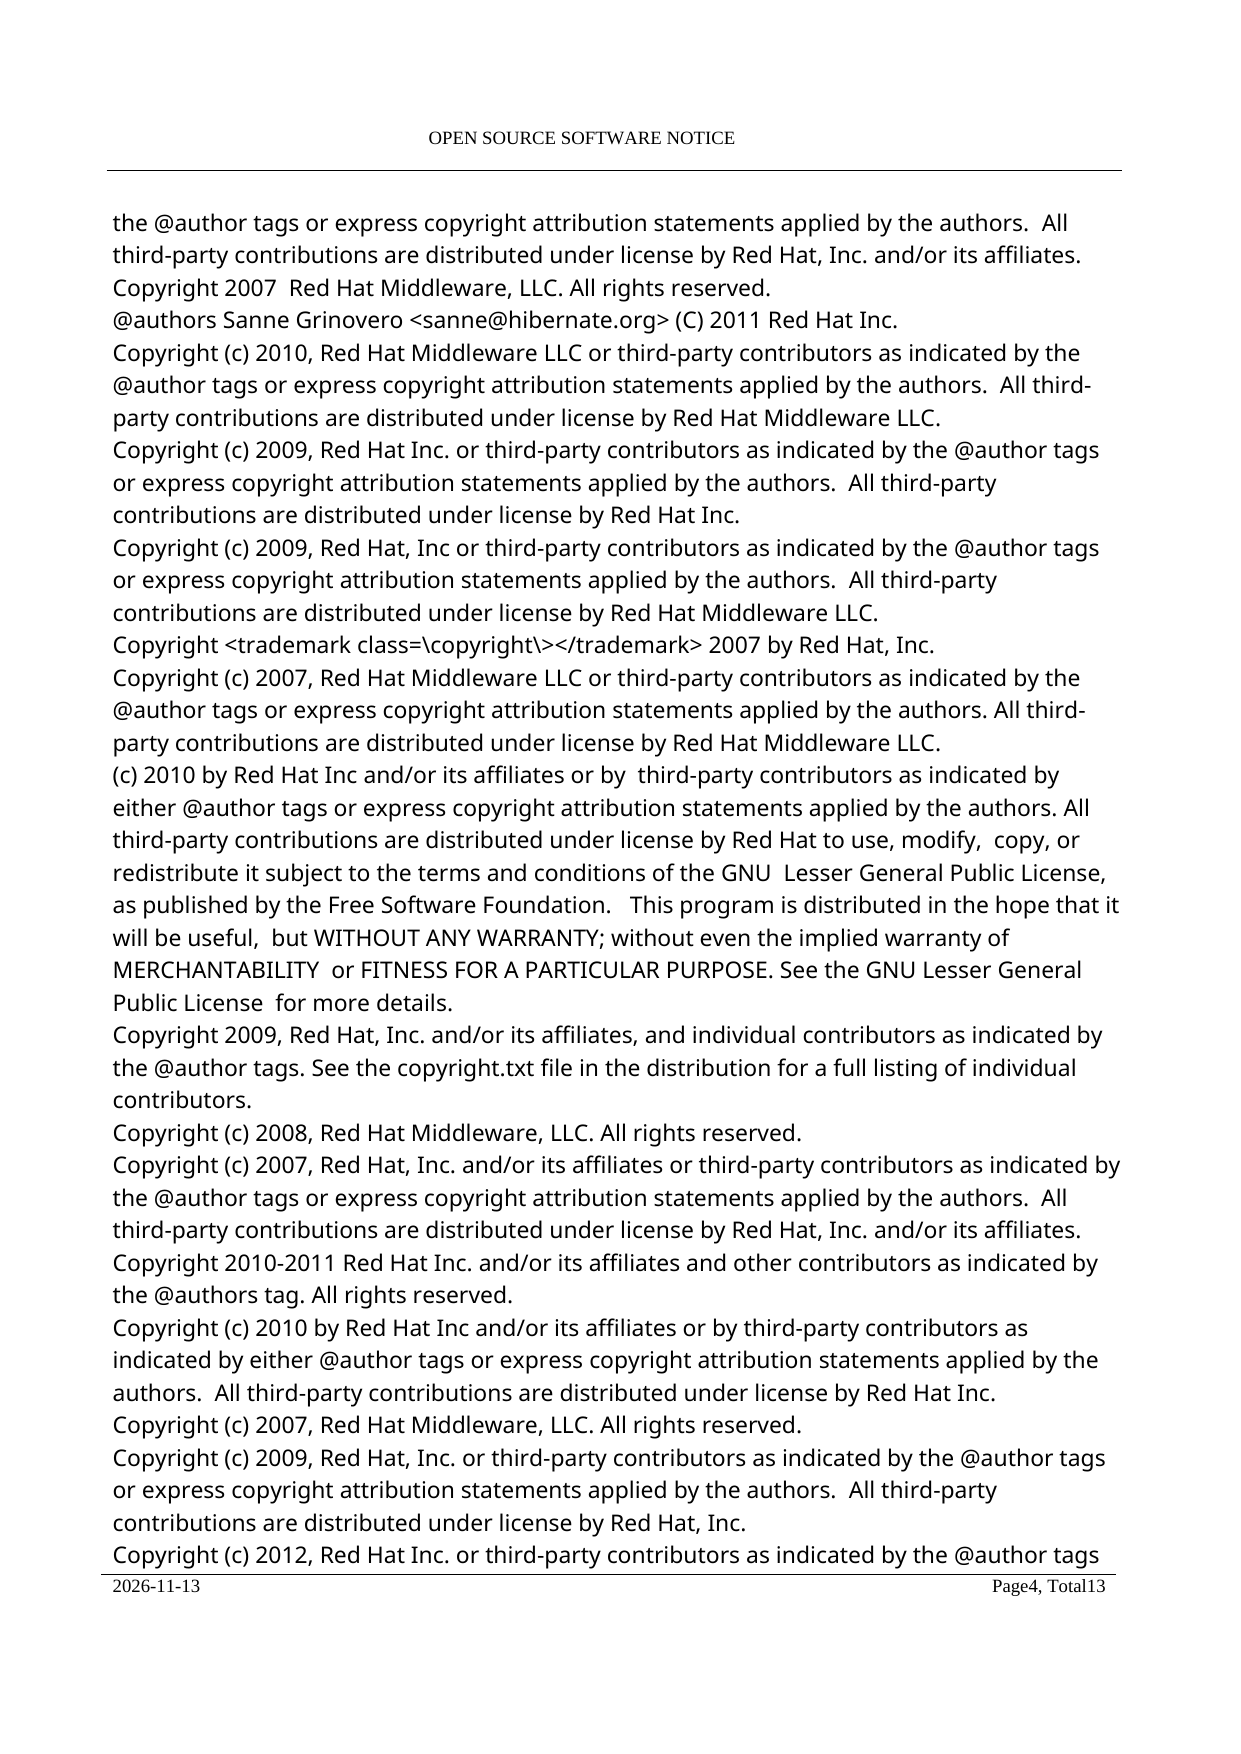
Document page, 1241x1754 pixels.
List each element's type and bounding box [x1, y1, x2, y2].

text [112, 206, 1128, 1571]
